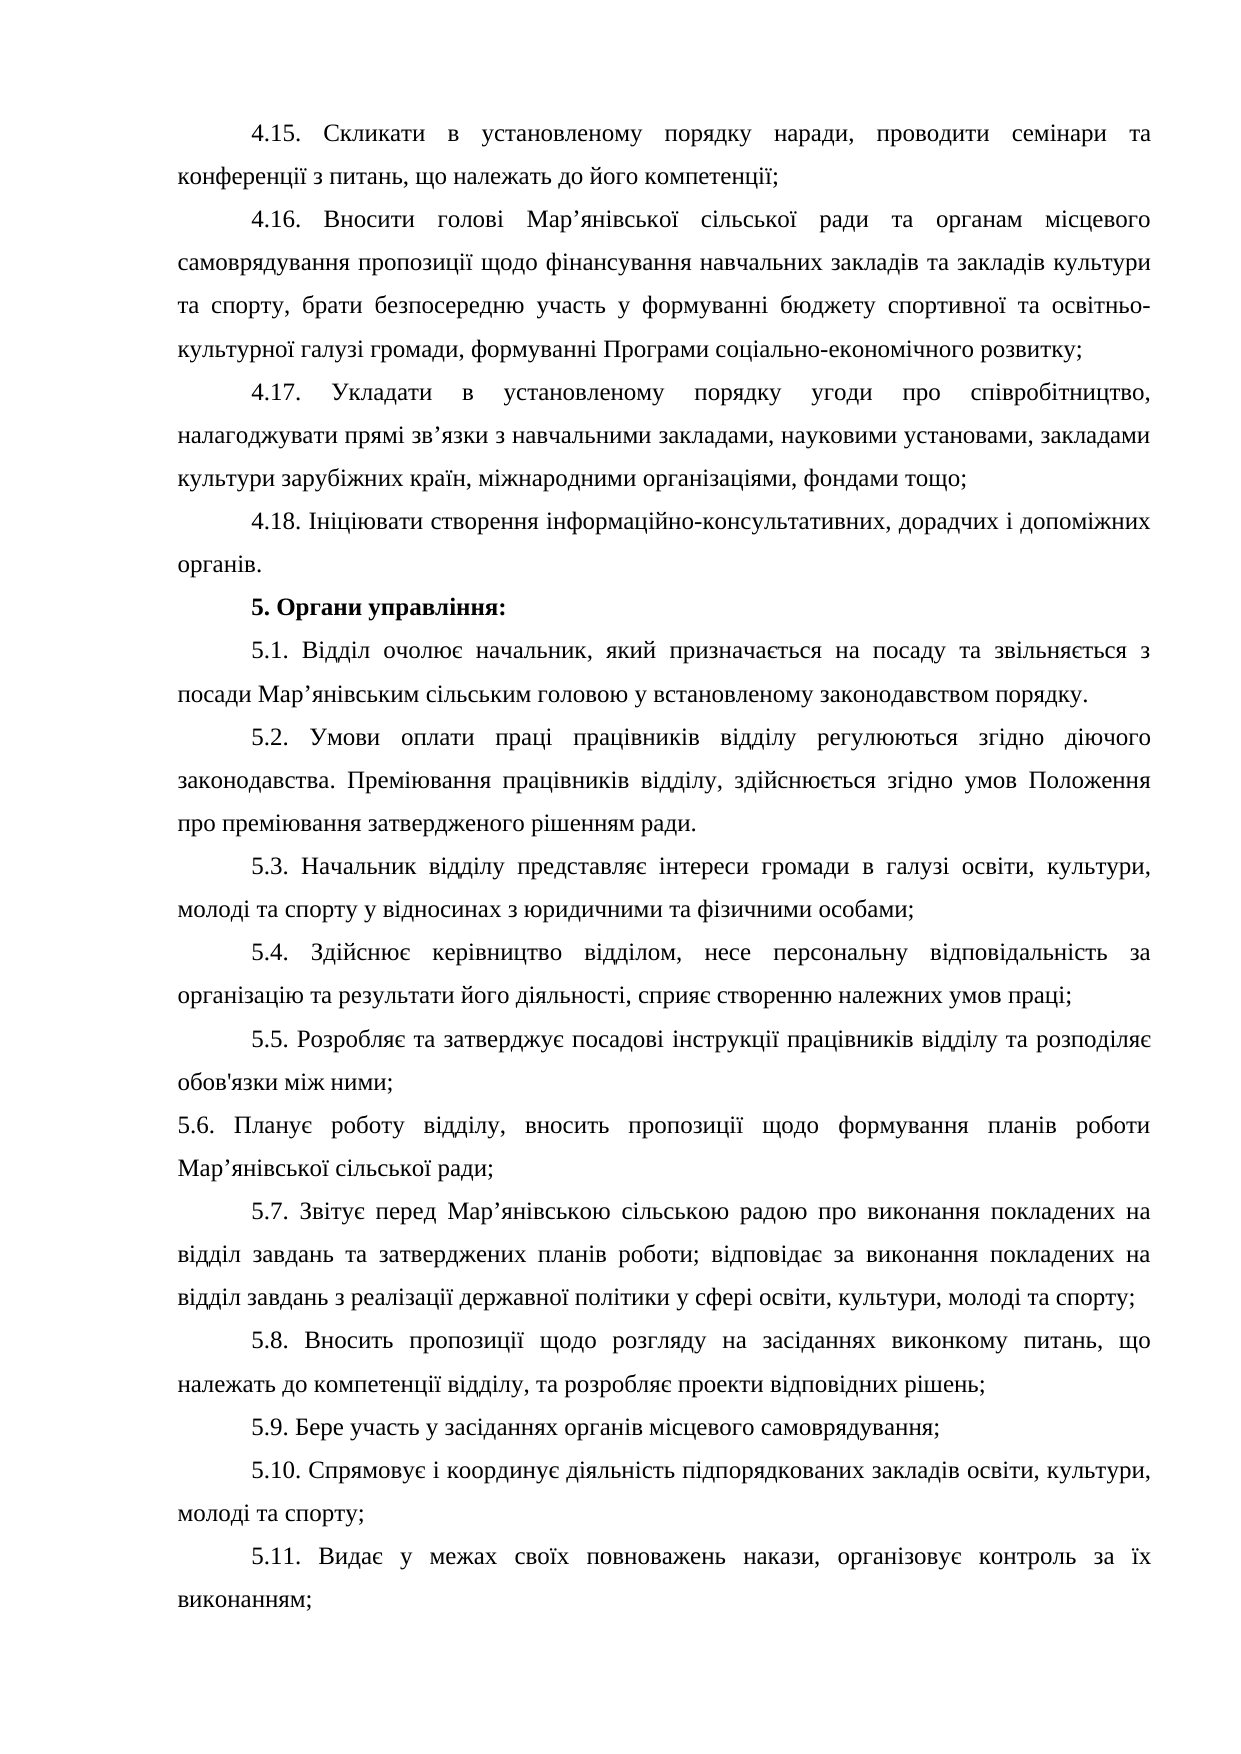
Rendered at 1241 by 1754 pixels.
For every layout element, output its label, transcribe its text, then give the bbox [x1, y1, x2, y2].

text 4.16. Вносити голові Мар’янівської сільської ради та органам місцевого самоврядування пропозиції щодо фінансування навчальних закладів та закладів культури та спорту, брати безпосередню участь у формуванні бюджету спортивної та освітньо-культурної галузі громади, формуванні Програми соціально-економічного розвитку; [177, 204, 1152, 362]
text 4.18. Ініціювати створення інформаційно-консультативних, дорадчих і допоміжних органів. [177, 506, 1152, 578]
text 5.3. Начальник відділу представляє інтереси громади в галузі освіти, культури, молоді та спорту у відносинах з юридичними та фізичними особами; [177, 851, 1152, 923]
text 5.7. Звітує перед Мар’янівською сільською радою про виконання покладених на відділ завдань та затверджених планів роботи; відповідає за виконання покладених на відділ завдань з реалізації державної політики у сфері освіти, культури, молоді та спорту; [177, 1196, 1152, 1311]
text 5.5. Розробляє та затверджує посадові інструкції працівників відділу та розподіляє обов'язки між ними; [177, 1024, 1152, 1096]
text 4.15. Скликати в установленому порядку наради, проводити семінари та конференції з питань, що належать до його компетенції; [177, 118, 1152, 190]
text 5.4. Здійснює керівництво відділом, несе персональну відповідальність за організацію та результати його діяльності, сприяє створенню належних умов праці; [177, 937, 1152, 1009]
text 5.10. Спрямовує і координує діяльність підпорядкованих закладів освіти, культури, молоді та спорту; [177, 1455, 1152, 1527]
text 5.9. Бере участь у засіданнях органів місцевого самоврядування; [177, 1412, 1152, 1441]
text 4.17. Укладати в установленому порядку угоди про співробітництво, налагоджувати прямі зв’язки з навчальними закладами, науковими установами, закладами культури зарубіжних країн, міжнародними організаціями, фондами тощо; [177, 377, 1152, 492]
text 5.2. Умови оплати праці працівників відділу регулюються згідно діючого законодавства. Преміювання працівників відділу, здійснюється згідно умов Положення про преміювання затвердженого рішенням ради. [177, 722, 1152, 837]
text 5.8. Вносить пропозиції щодо розгляду на засіданнях виконкому питань, що належать до компетенції відділу, та розробляє проекти відповідних рішень; [177, 1326, 1152, 1397]
text 5. Органи управління: [177, 592, 1152, 621]
text 5.6. Планує роботу відділу, вносить пропозиції щодо формування планів роботи Мар’янівської сільської ради; [177, 1110, 1152, 1182]
text 5.11. Видає у межах своїх повноважень накази, організовує контроль за їх виконанням; [177, 1541, 1152, 1613]
text 5.1. Відділ очолює начальник, який призначається на посаду та звільняється з посади Мар’янівським сільським головою у встановленому законодавством порядку. [177, 636, 1152, 707]
